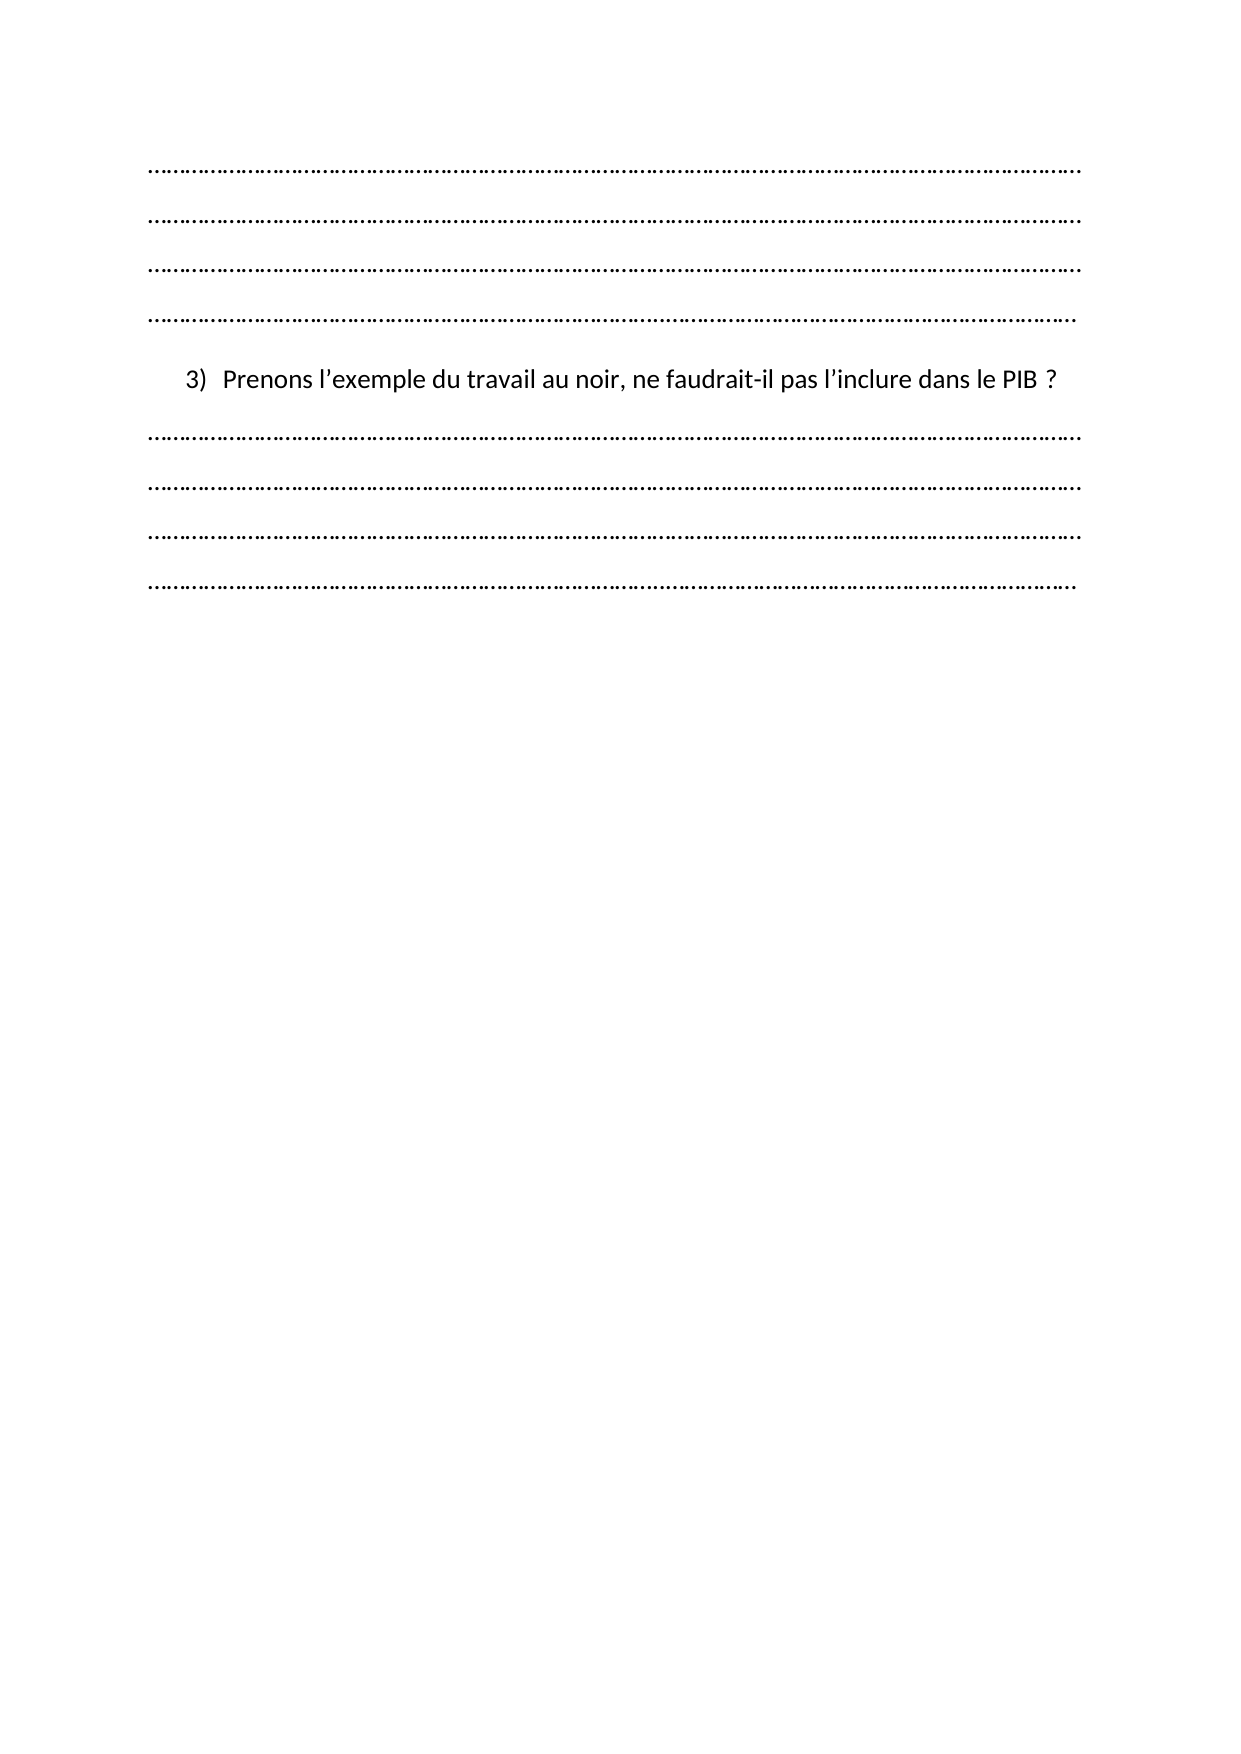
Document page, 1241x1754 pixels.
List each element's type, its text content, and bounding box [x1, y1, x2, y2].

list Prenons l’exemple du travail au noir, ne faudrait-il pas l’inclure dans le PIB ? [185, 362, 1093, 395]
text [148, 148, 1093, 329]
